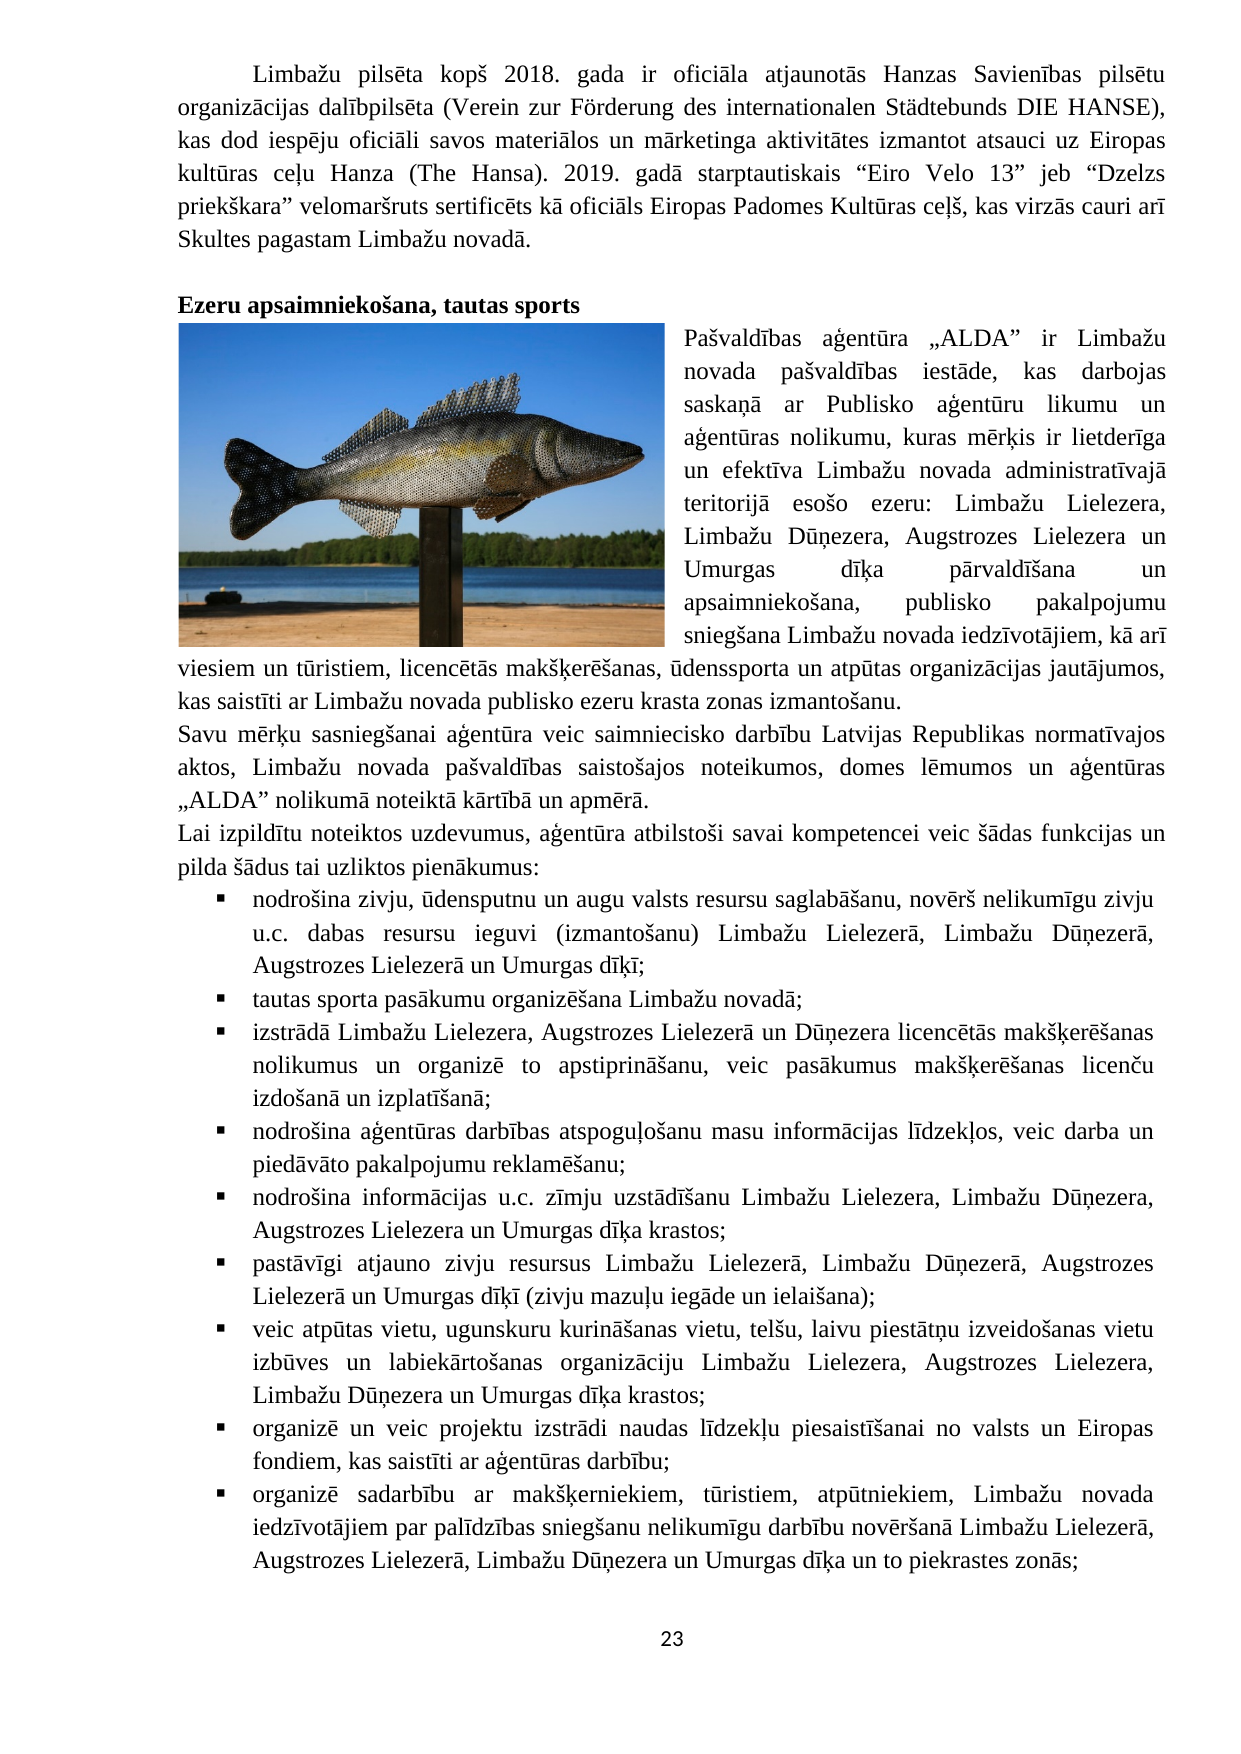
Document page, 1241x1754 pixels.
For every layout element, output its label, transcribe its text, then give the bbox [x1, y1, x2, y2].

picture [177, 323, 664, 645]
text Limbažu pilsēta kopš 2018. gada ir oficiāla atjaunotās Hanzas Savienības pilsētu organizācijas dalībpilsēta (Verein zur Förderung des internationalen Städtebunds DIE HANSE), kas dod iespēju oficiāli savos materiālos un mārketinga aktivitātes izmantot atsauci uz Eiropas kultūras ceļu Hanza (The Hansa). 2019. gadā starptautiskais “Eiro Velo 13” jeb “Dzelzs priekškara” velomaršruts sertificēts kā oficiāls Eiropas Padomes Kultūras ceļš, kas virzās cauri arī Skultes pagastam Limbažu novadā. [177, 59, 1166, 253]
text Ezeru apsaimniekošana, tautas sports [177, 290, 1166, 319]
list nodrošina aģentūras darbības atspoguļošanu masu informācijas līdzekļos, veic darba un piedāvāto pakalpojumu reklamēšanu; [215, 1116, 1154, 1177]
list izstrādā Limbažu Lielezera, Augstrozes Lielezerā un Dūņezera licencētās makšķerēšanas nolikumus un organizē to apstiprināšanu, veic pasākumus makšķerēšanas licenču izdošanā un izplatīšanā; [215, 1017, 1154, 1111]
text Savu mērķu sasniegšanai aģentūra veic saimniecisko darbību Latvijas Republikas normatīvajos aktos, Limbažu novada pašvaldības saistošajos noteikumos, domes lēmumos un aģentūras „ALDA” nolikumā noteiktā kārtībā un apmērā. [177, 719, 1166, 814]
list pastāvīgi atjauno zivju resursus Limbažu Lielezerā, Limbažu Dūņezerā, Augstrozes Lielezerā un Umurgas dīķī (zivju mazuļu iegāde un ielaišana); [215, 1248, 1154, 1309]
list veic atpūtas vietu, ugunskuru kurināšanas vietu, telšu, laivu piestātņu izveidošanas vietu izbūves un labiekārtošanas organizāciju Limbažu Lielezera, Augstrozes Lielezera, Limbažu Dūņezera un Umurgas dīķa krastos; [215, 1314, 1154, 1409]
list nodrošina zivju, ūdensputnu un augu valsts resursu saglabāšanu, novērš nelikumīgu zivju u.c. dabas resursu ieguvi (izmantošanu) Limbažu Lielezerā, Limbažu Dūņezerā, Augstrozes Lielezerā un Umurgas dīķī; [215, 884, 1154, 979]
list nodrošina informācijas u.c. zīmju uzstādīšanu Limbažu Lielezera, Limbažu Dūņezera, Augstrozes Lielezera un Umurgas dīķa krastos; [215, 1182, 1154, 1243]
list organizē sadarbību ar makšķerniekiem, tūristiem, atpūtniekiem, Limbažu novada iedzīvotājiem par palīdzības sniegšanu nelikumīgu darbību novēršanā Limbažu Lielezerā, Augstrozes Lielezerā, Limbažu Dūņezera un Umurgas dīķa un to piekrastes zonās; [215, 1479, 1154, 1574]
list tautas sporta pasākumu organizēšana Limbažu novadā; [215, 984, 1154, 1012]
list organizē un veic projektu izstrādi naudas līdzekļu piesaistīšanai no valsts un Eiropas fondiem, kas saistīti ar aģentūras darbību; [215, 1413, 1154, 1475]
text Lai izpildītu noteiktos uzdevumus, aģentūra atbilstoši savai kompetencei veic šādas funkcijas un pilda šādus tai uzliktos pienākumus: [177, 818, 1166, 880]
